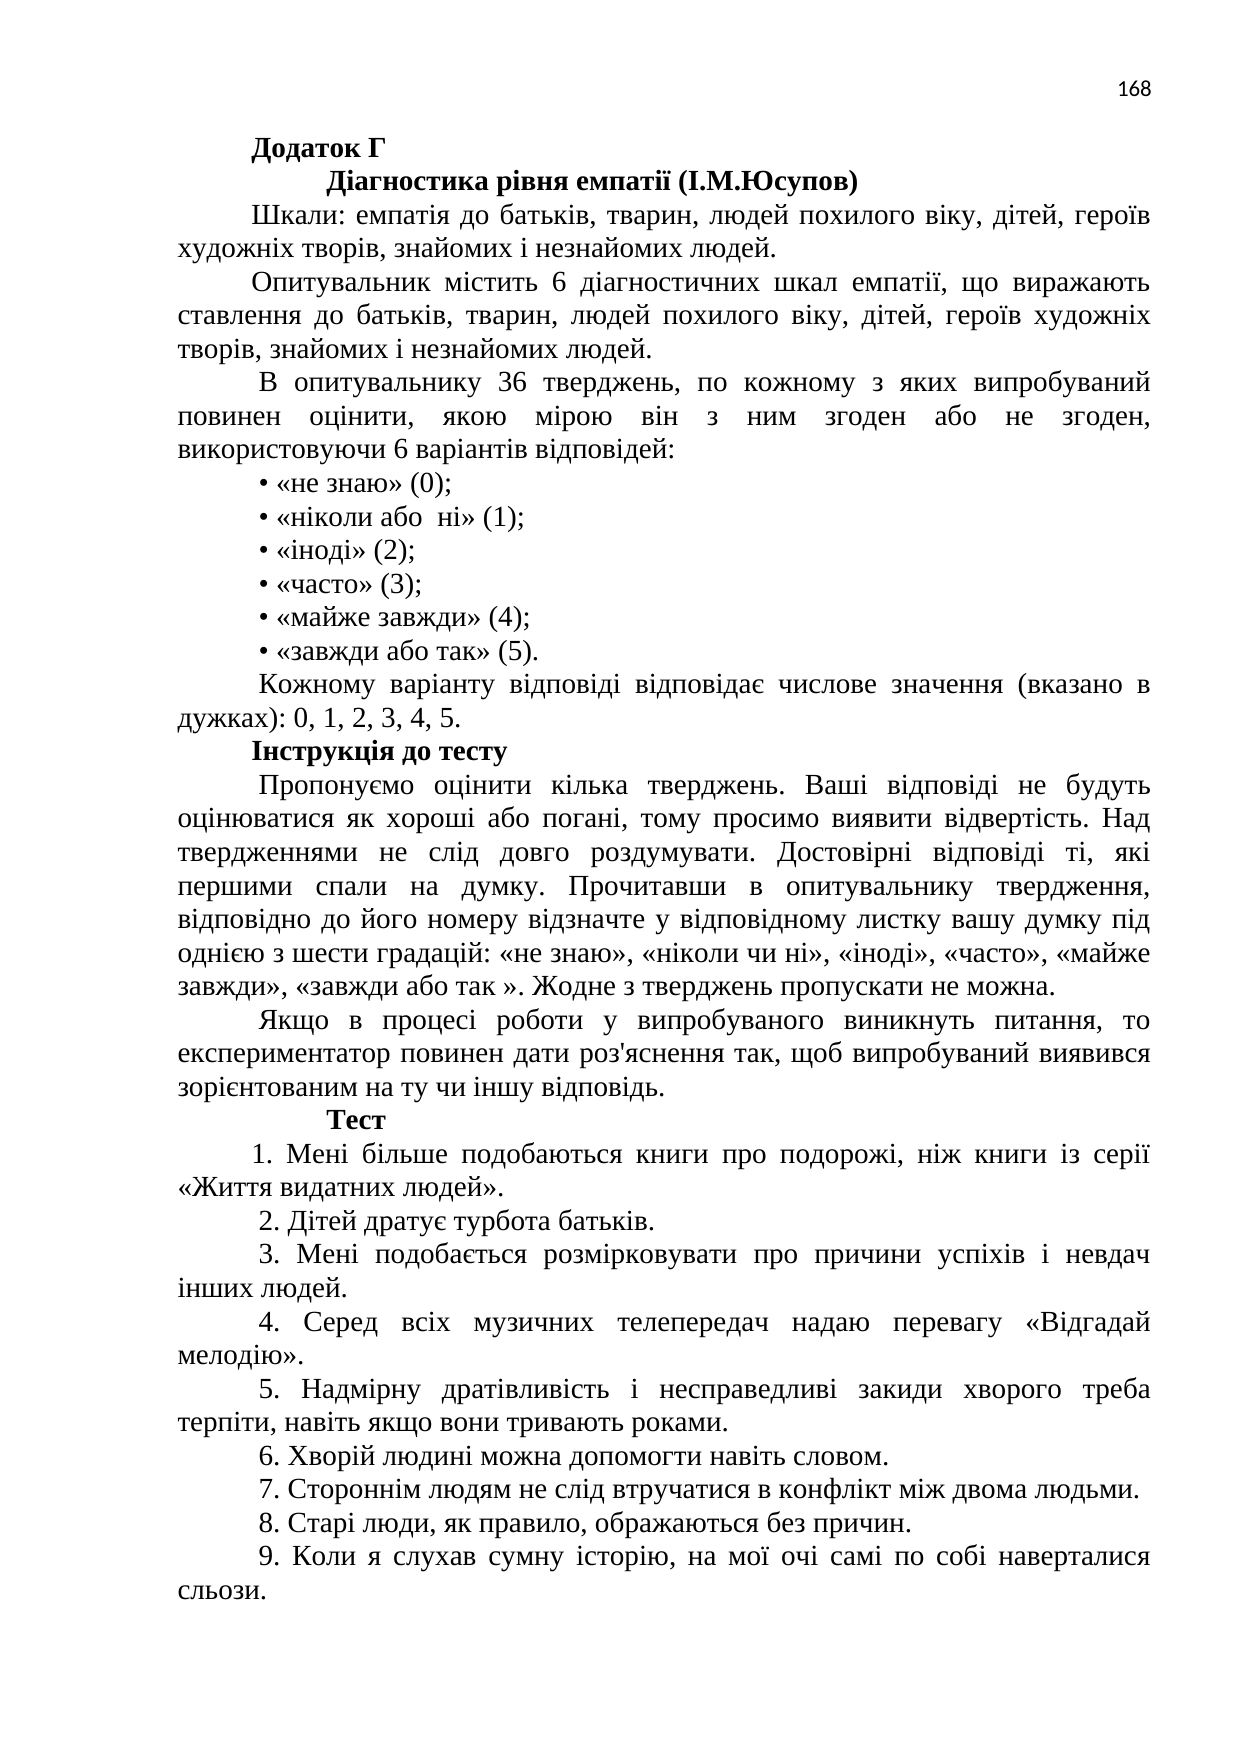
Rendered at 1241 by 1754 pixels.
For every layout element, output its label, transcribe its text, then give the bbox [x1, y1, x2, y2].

list Додаток Г [177, 130, 1152, 163]
list • «майже завжди» (4); [177, 599, 1152, 633]
list • «завжди або так» (5). [177, 633, 1152, 666]
list 5. Надмірну дратівливість і несправедливі закиди хворого треба терпіти, навіть якщо вони тривають роками. [177, 1371, 1152, 1438]
list Пропонуємо оцінити кілька тверджень. Ваші відповіді не будуть оцінюватися як хороші або погані, тому просимо виявити відвертість. Над твердженнями не слід довго роздумувати. Достовірні відповіді ті, які першими спали на думку. Прочитавши в опитувальнику твердження, відповідно до його номеру відзначте у відповідному листку вашу думку під однією з шести градацій: «не знаю», «ніколи чи ні», «іноді», «часто», «майже завжди», «завжди або так ». Жодне з тверджень пропускати не можна. [177, 767, 1152, 1002]
list • «не знаю» (0); [177, 465, 1152, 499]
list Тест [252, 1102, 1152, 1136]
list Кожному варіанту відповіді відповідає числове значення (вказано в дужках): 0, 1, 2, 3, 4, 5. [177, 666, 1152, 733]
list • «ніколи або ні» (1); [177, 499, 1152, 532]
list Інструкція до тесту [177, 733, 1152, 767]
list Якщо в процесі роботи у випробуваного виникнуть питання, то експериментатор повинен дати роз'яснення так, щоб випробуваний виявився зорієнтованим на ту чи іншу відповідь. [177, 1002, 1152, 1102]
list 2. Дітей дратує турбота батьків. [177, 1203, 1152, 1237]
list • «часто» (3); [177, 566, 1152, 599]
list 1. Мені більше подобаються книги про подорожі, ніж книги із серії «Життя видатних людей». [177, 1136, 1152, 1203]
list • «іноді» (2); [177, 532, 1152, 566]
list 3. Мені подобається розмірковувати про причини успіхів і невдач інших людей. [177, 1237, 1152, 1304]
list 9. Коли я слухав сумну історію, на мої очі самі по собі наверталися сльози. [177, 1538, 1152, 1606]
list 7. Стороннім людям не слід втручатися в конфлікт між двома людьми. [177, 1471, 1152, 1505]
list Діагностика рівня емпатії (І.М.Юсупов) [252, 163, 1152, 197]
list 6. Хворій людині можна допомогти навіть словом. [177, 1438, 1152, 1471]
list В опитувальнику 36 тверджень, по кожному з яких випробуваний повинен оцінити, якою мірою він з ним згоден або не згоден, використовуючи 6 варіантів відповідей: [177, 364, 1152, 465]
list 8. Старі люди, як правило, ображаються без причин. [177, 1505, 1152, 1538]
list Опитувальник містить 6 діагностичних шкал емпатії, що виражають ставлення до батьків, тварин, людей похилого віку, дітей, героїв художніх творів, знайомих і незнайомих людей. [177, 264, 1152, 364]
list 4. Серед всіх музичних телепередач надаю перевагу «Відгадай мелодію». [177, 1304, 1152, 1371]
list Шкали: емпатія до батьків, тварин, людей похилого віку, дітей, героїв художніх творів, знайомих і незнайомих людей. [177, 197, 1152, 264]
